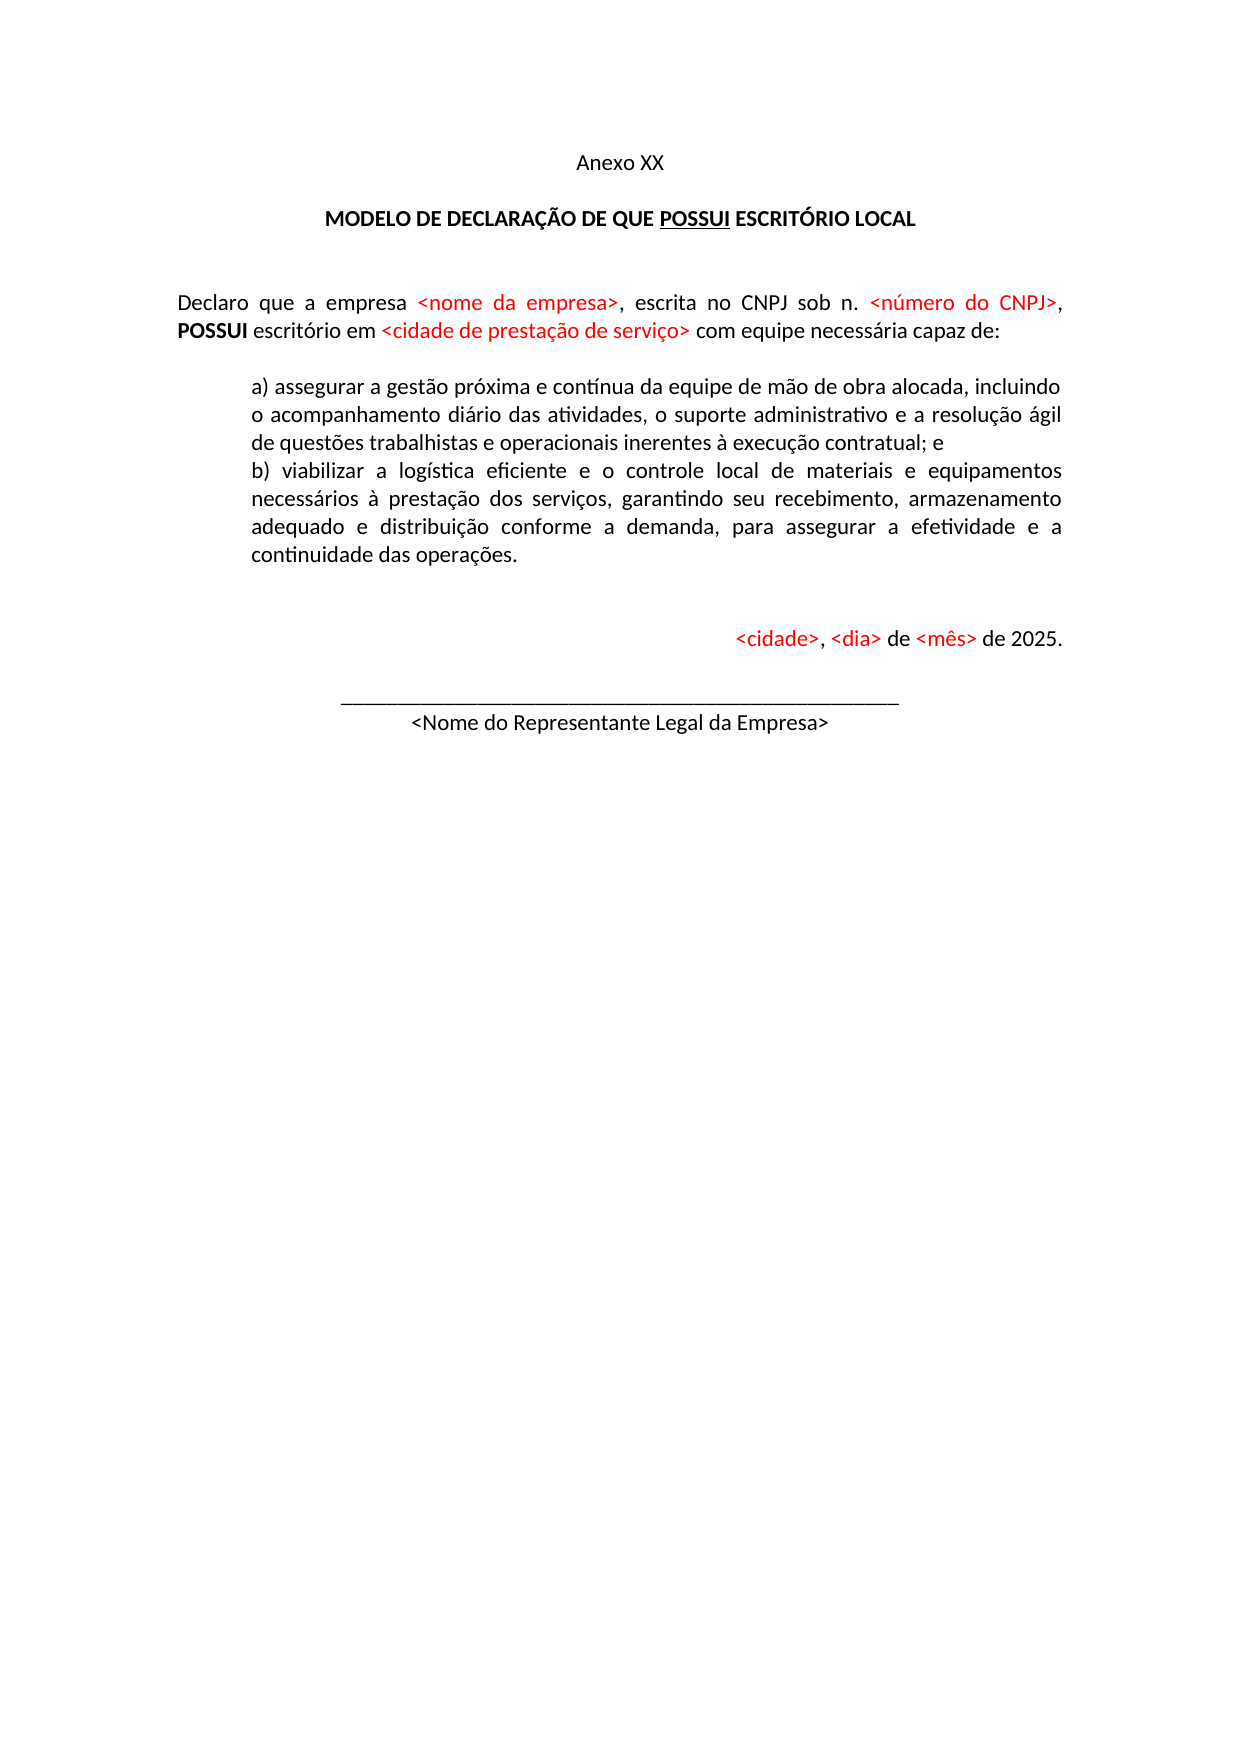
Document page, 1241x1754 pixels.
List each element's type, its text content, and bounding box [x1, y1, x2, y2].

text <Nome do Representante Legal da Empresa> [177, 708, 1063, 736]
text _________________________________________________ [177, 680, 1063, 708]
text <cidade>, <dia> de <mês> de 2025. [177, 624, 1063, 652]
text a) assegurar a gestão próxima e contínua da equipe de mão de obra alocada, incluindo o acompanhamento diário das atividades, o suporte administrativo e a resolução ágil de questões trabalhistas e operacionais inerentes à execução contratual; e [251, 372, 1063, 456]
text Declaro que a empresa <nome da empresa>, escrita no CNPJ sob n. <número do CNPJ>, POSSUI escritório em <cidade de prestação de serviço> com equipe necessária capaz de: [177, 288, 1063, 344]
text MODELO DE DECLARAÇÃO DE QUE POSSUI ESCRITÓRIO LOCAL [177, 204, 1063, 232]
text Anexo XX [177, 148, 1063, 176]
text b) viabilizar a logística eficiente e o controle local de materiais e equipamentos necessários à prestação dos serviços, garantindo seu recebimento, armazenamento adequado e distribuição conforme a demanda, para assegurar a efetividade e a continuidade das operações. [251, 456, 1063, 568]
